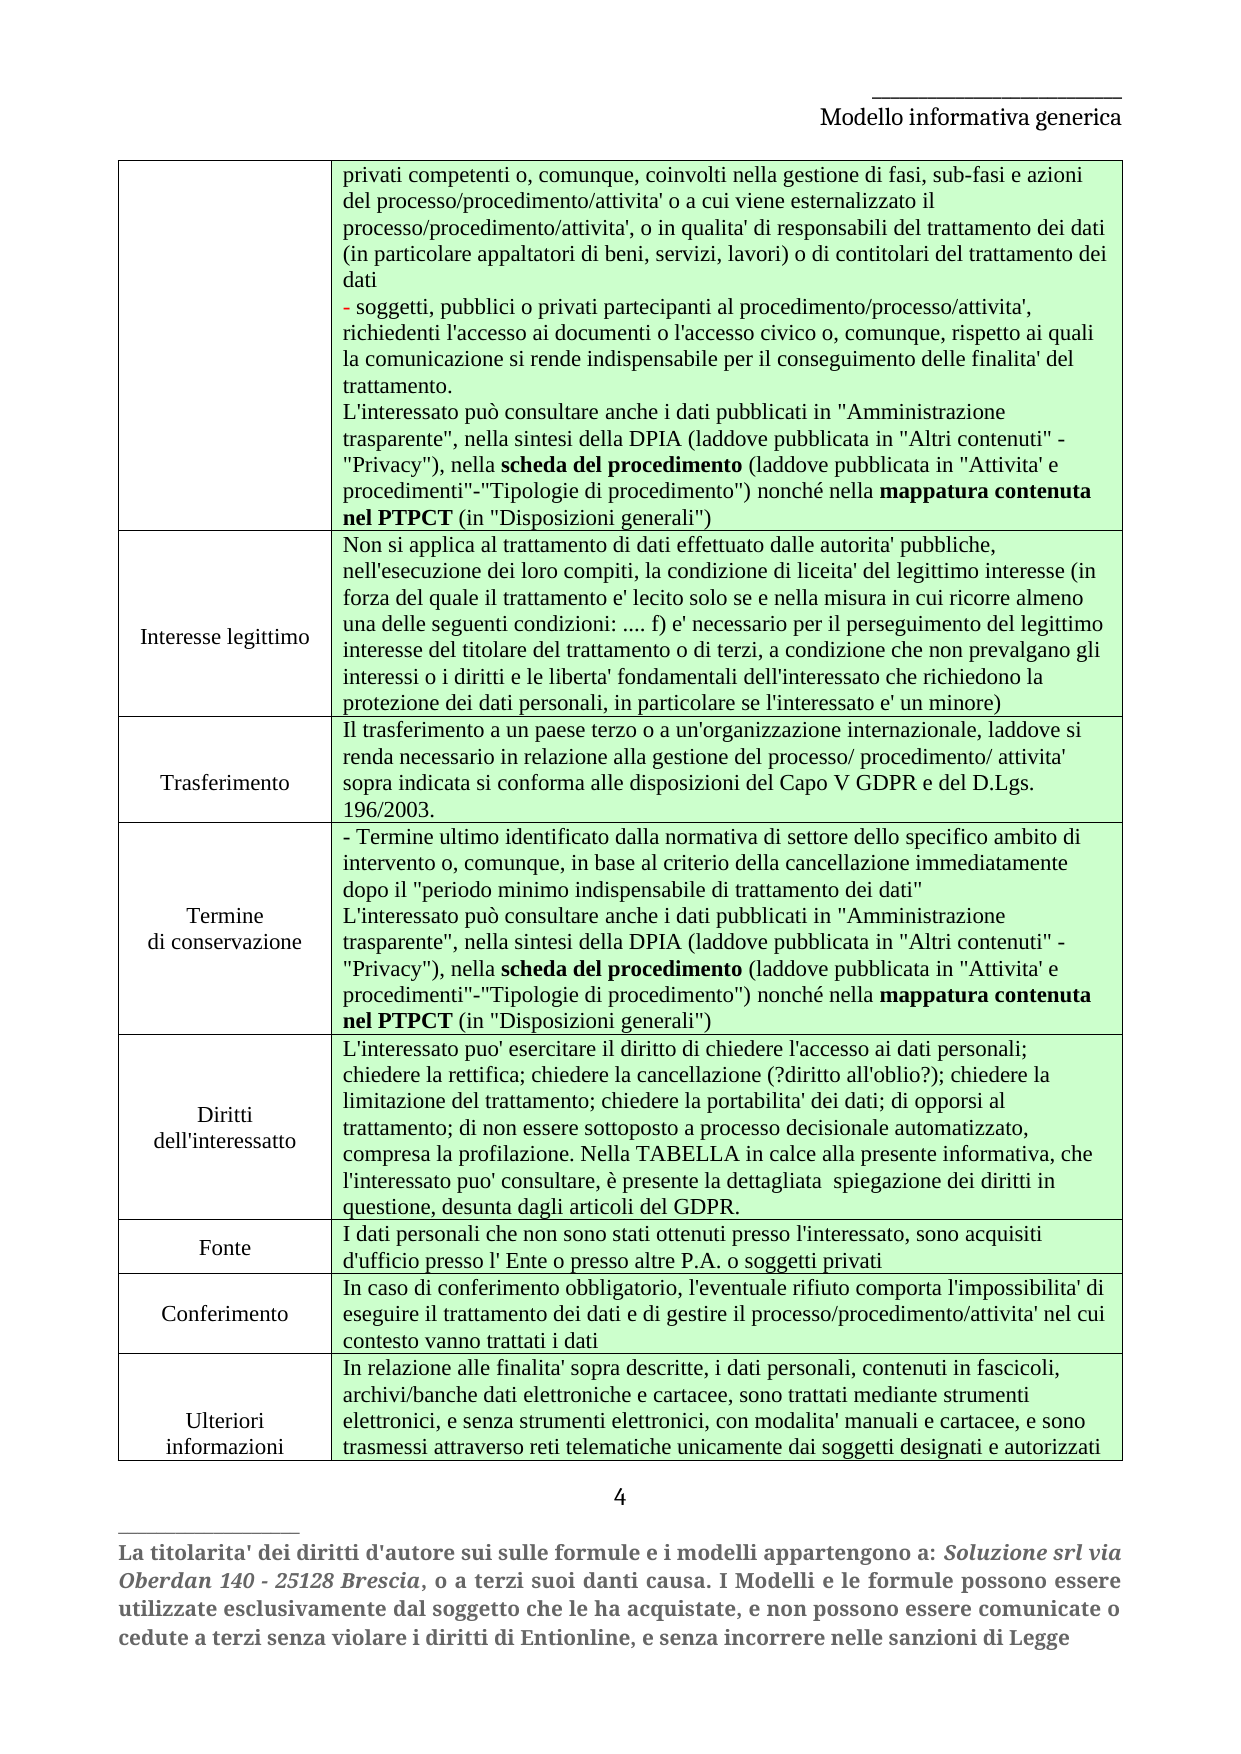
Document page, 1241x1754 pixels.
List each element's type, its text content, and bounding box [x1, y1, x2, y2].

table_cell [332, 1354, 1122, 1460]
table_cell Diritti dell'interessatto [119, 1035, 331, 1219]
table_cell Interesse legittimo [119, 531, 331, 716]
table_cell Il trasferimento a un paese terzo o a un'organizzazione internazionale, laddove si renda necessario in relazione alla gestione del processo/ procedimento/ attivita' sopra indicata si conforma alle disposizioni del Capo V GDPR e del D.Lgs. 196/2003. [332, 717, 1122, 822]
table_cell I dati personali che non sono stati ottenuti presso l'interessato, sono acquisiti d'ufficio presso l' Ente o presso altre P.A. o soggetti privati [332, 1220, 1122, 1273]
table_cell Fonte [119, 1220, 331, 1273]
table_cell Trasferimento [119, 717, 331, 822]
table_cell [332, 161, 1122, 530]
table_cell Termine di conservazione [119, 823, 331, 1034]
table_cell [119, 161, 331, 530]
table_cell - Termine ultimo identificato dalla normativa di settore dello specifico ambito di intervento o, comunque, in base al criterio della cancellazione immediatamente dopo il "periodo minimo indispensabile di trattamento dei dati" L'interessato può consultare anche i dati pubblicati in "Amministrazione trasparente", nella sintesi della DPIA (laddove pubblicata in "Altri contenuti" - "Privacy"), nella scheda del procedimento (laddove pubblicata in "Attivita' e procedimenti"-"Tipologie di procedimento") nonché nella mappatura contenuta nel PTPCT (in "Disposizioni generali") [332, 823, 1122, 1034]
table_cell Non si applica al trattamento di dati effettuato dalle autorita' pubbliche, nell'esecuzione dei loro compiti, la condizione di liceita' del legittimo interesse (in forza del quale il trattamento e' lecito solo se e nella misura in cui ricorre almeno una delle seguenti condizioni: .... f) e' necessario per il perseguimento del legittimo interesse del titolare del trattamento o di terzi, a condizione che non prevalgano gli interessi o i diritti e le liberta' fondamentali dell'interessato che richiedono la protezione dei dati personali, in particolare se l'interessato e' un minore) [332, 531, 1122, 716]
table_cell Conferimento [119, 1274, 331, 1353]
table_cell In caso di conferimento obbligatorio, l'eventuale rifiuto comporta l'impossibilita' di eseguire il trattamento dei dati e di gestire il processo/procedimento/attivita' nel cui contesto vanno trattati i dati [332, 1274, 1122, 1353]
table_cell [119, 1354, 331, 1460]
table_cell L'interessato puo' esercitare il diritto di chiedere l'accesso ai dati personali; chiedere la rettifica; chiedere la cancellazione (?diritto all'oblio?); chiedere la limitazione del trattamento; chiedere la portabilita' dei dati; di opporsi al trattamento; di non essere sottoposto a processo decisionale automatizzato, compresa la profilazione. Nella TABELLA in calce alla presente informativa, che l'interessato puo' consultare, è presente la dettagliata spiegazione dei diritti in questione, desunta dagli articoli del GDPR. [332, 1035, 1122, 1219]
